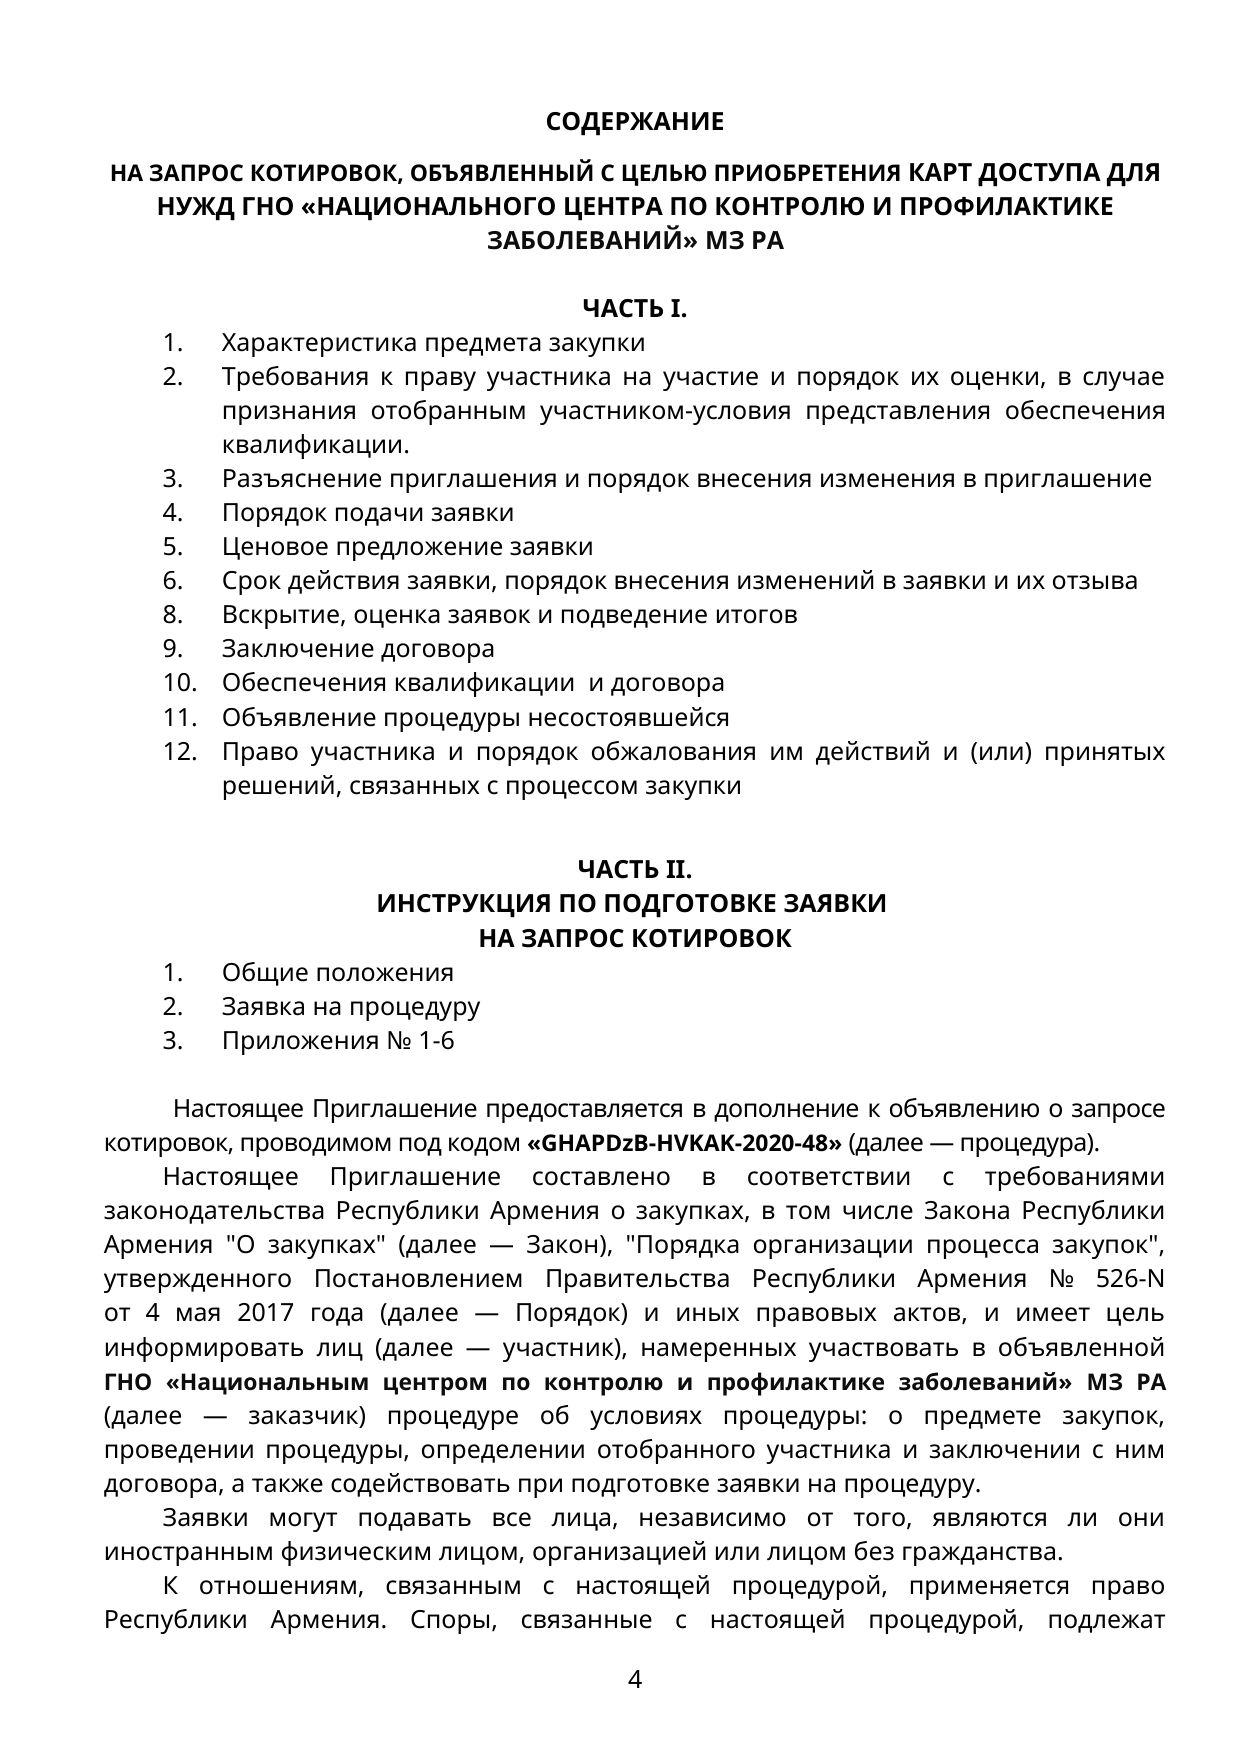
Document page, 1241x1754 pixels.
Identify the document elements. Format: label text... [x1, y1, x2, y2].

text Настоящее Приглашение составлено в соответствии с требованиями законодательства Республики Армения о закупках, в том числе Закона Республики Армения "О закупках" (далее — Закон), "Порядка организации процесса закупок", утвержденного Постановлением Правительства Республики Армения № 526-N от 4 мая 2017 года (далее — Порядок) и иных правовых актов, и имеет цель информировать лиц (далее — участник), намеренных участвовать в объявленной ГНО «Национальным центром по контролю и профилактике заболеваний» МЗ РА (далее — заказчик) процедуре об условиях процедуры: о предмете закупок, проведении процедуры, определении отобранного участника и заключении с ним договора, а также содействовать при подготовке заявки на процедуру. [103, 1159, 1167, 1499]
text 3. Разъяснение приглашения и порядок внесения изменения в приглашение [162, 461, 1167, 495]
text 11. Объявление процедуры несостоявшейся [162, 699, 1167, 733]
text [103, 1568, 1167, 1636]
text 2. Заявка на процедуру [162, 988, 1167, 1022]
text 5. Ценовое предложение заявки [162, 529, 1167, 563]
text 10. Обеспечения квалификации и договора [162, 665, 1167, 699]
text 9. Заключение договора [162, 631, 1167, 665]
text ЧАСТЬ I. [103, 290, 1167, 324]
text НА ЗАПРОС КОТИРОВОК, ОБЪЯВЛЕННЫЙ С ЦЕЛЬЮ ПРИОБРЕТЕНИЯ КАРТ ДОСТУПА ДЛЯ НУЖД ГНО «НАЦИОНАЛЬНОГО ЦЕНТРА ПО КОНТРОЛЮ И ПРОФИЛАКТИКЕ ЗАБОЛЕВАНИЙ» МЗ РА [103, 154, 1167, 256]
text 3. Приложения № 1-6 [162, 1022, 1167, 1056]
text 1. Общие положения [162, 954, 1167, 988]
text 8. Вскрытие, оценка заявок и подведение итогов [162, 597, 1167, 631]
text Настоящее Приглашение предоставляется в дополнение к объявлению о запросе котировок, проводимом под кодом «GHAPDzB-HVKAK-2020-48» (далее — процедура). [44, 1091, 1167, 1159]
text 1. Характеристика предмета закупки [162, 324, 1167, 358]
text ИНСТРУКЦИЯ ПО ПОДГОТОВКЕ ЗАЯВКИ НА ЗАПРОС КОТИРОВОК [103, 886, 1167, 954]
text 6. Срок действия заявки, порядок внесения изменений в заявки и их отзыва [162, 563, 1167, 597]
text 2. Требования к праву участника на участие и порядок их оценки, в случае признания отобранным участником-условия представления обеспечения квалификации. [162, 358, 1167, 461]
text СОДЕРЖАНИЕ [103, 103, 1167, 137]
text ЧАСТЬ II. [103, 852, 1167, 886]
text 4. Порядок подачи заявки [162, 495, 1167, 529]
text Заявки могут подавать все лица, независимо от того, являются ли они иностранным физическим лицом, организацией или лицом без гражданства. [103, 1499, 1167, 1568]
text 12. Право участника и порядок обжалования им действий и (или) принятых решений, связанных с процессом закупки [162, 733, 1167, 801]
